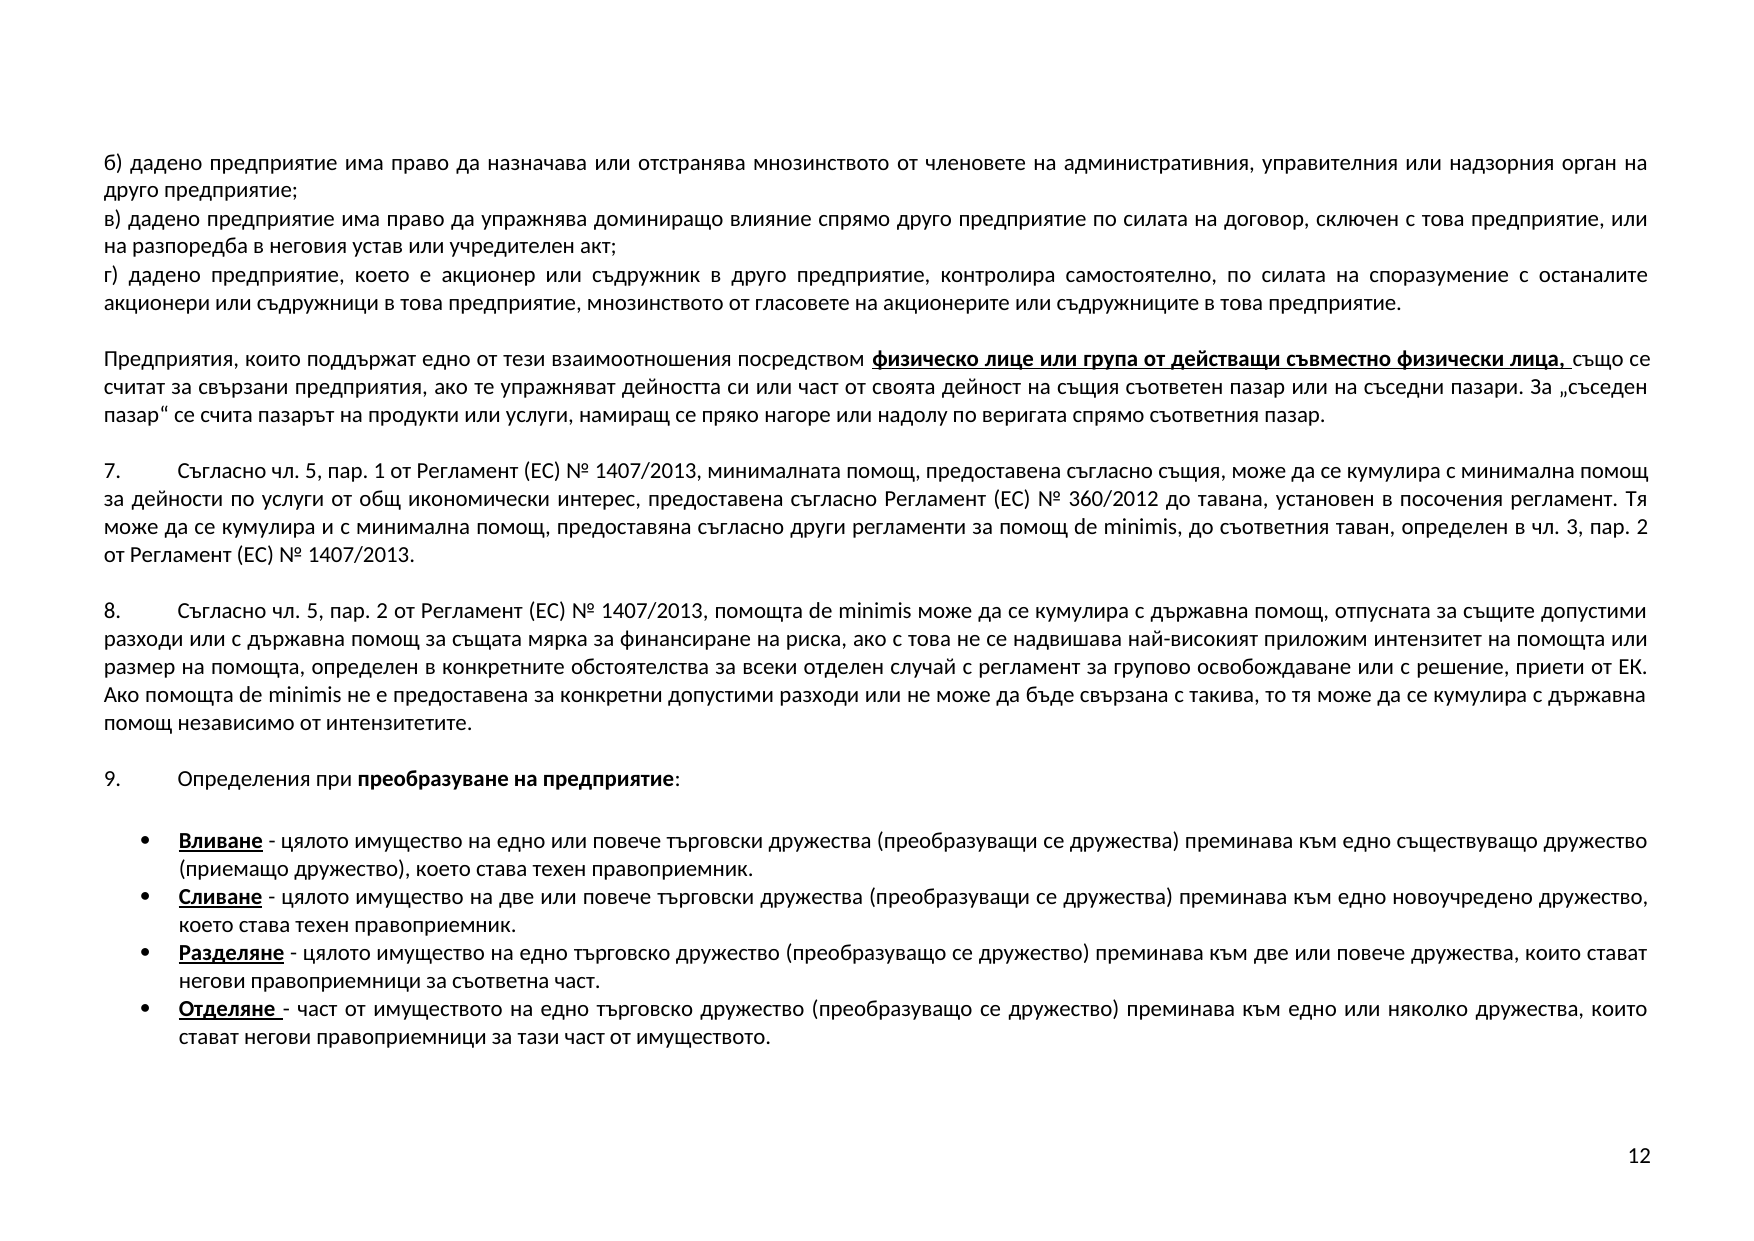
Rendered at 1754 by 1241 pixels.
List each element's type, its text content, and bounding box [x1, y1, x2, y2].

text Предприятия, които поддържат едно от тези взаимоотношения посредством физическо лице или група от действащи съвместно физически лица, също се считат за свързани предприятия, ако те упражняват дейността си или част от своята дейност на същия съответен пазар или на съседни пазари. За „съседен пазар“ се счита пазарът на продукти или услуги, намиращ се пряко нагоре или надолу по веригата спрямо съответния пазар. [103, 344, 1651, 428]
list Разделяне - цялото имущество на едно търговско дружество (преобразуващо се дружество) преминава към две или повече дружества, които стават негови правоприемници за съответна част. [141, 938, 1651, 994]
list Вливане - цялото имущество на едно или повече търговски дружества (преобразуващи се дружества) преминава към едно съществуващо дружество (приемащо дружество), което става техен правоприемник. [141, 826, 1651, 882]
text 7. Съгласно чл. 5, пар. 1 от Регламент (ЕС) № 1407/2013, минималната помощ, предоставена съгласно същия, може да се кумулира с минимална помощ за дейности по услуги от общ икономически интерес, предоставена съгласно Регламент (ЕС) № 360/2012 до тавана, установен в посочения регламент. Тя може да се кумулира и с минимална помощ, предоставяна съгласно други регламенти за помощ de minimis, до съответния таван, определен в чл. 3, пар. 2 от Регламент (ЕС) № 1407/2013. [103, 456, 1651, 568]
text б) дадено предприятие има право да назначава или отстранява мнозинството от членовете на административния, управителния или надзорния орган на друго предприятие; [103, 148, 1651, 204]
list Сливане - цялото имущество на две или повече търговски дружества (преобразуващи се дружества) преминава към едно новоучредено дружество, което става техен правоприемник. [141, 882, 1651, 938]
text в) дадено предприятие има право да упражнява доминиращо влияние спрямо друго предприятие по силата на договор, сключен с това предприятие, или на разпоредба в неговия устав или учредителен акт; [103, 204, 1651, 260]
text 9. Определения при преобразуване на предприятие: [103, 764, 1651, 792]
text г) дадено предприятие, което е акционер или съдружник в друго предприятие, контролира самостоятелно, по силата на споразумение с останалите акционери или съдружници в това предприятие, мнозинството от гласовете на акционерите или съдружниците в това предприятие. [103, 260, 1651, 316]
text 8. Съгласно чл. 5, пар. 2 от Регламент (ЕС) № 1407/2013, помощта de minimis може да се кумулира с държавна помощ, отпусната за същите допустими разходи или с държавна помощ за същата мярка за финансиране на риска, ако с това не се надвишава най-високият приложим интензитет на помощта или размер на помощта, определен в конкретните обстоятелства за всеки отделен случай с регламент за групово освобождаване или с решение, приети от ЕК. Ако помощта de minimis не е предоставена за конкретни допустими разходи или не може да бъде свързана с такива, то тя може да се кумулира с държавна помощ независимо от интензитетите. [103, 596, 1651, 736]
list Отделяне - част от имуществото на едно търговско дружество (преобразуващо се дружество) преминава към едно или няколко дружества, които стават негови правоприемници за тази част от имуществото. [141, 994, 1651, 1050]
